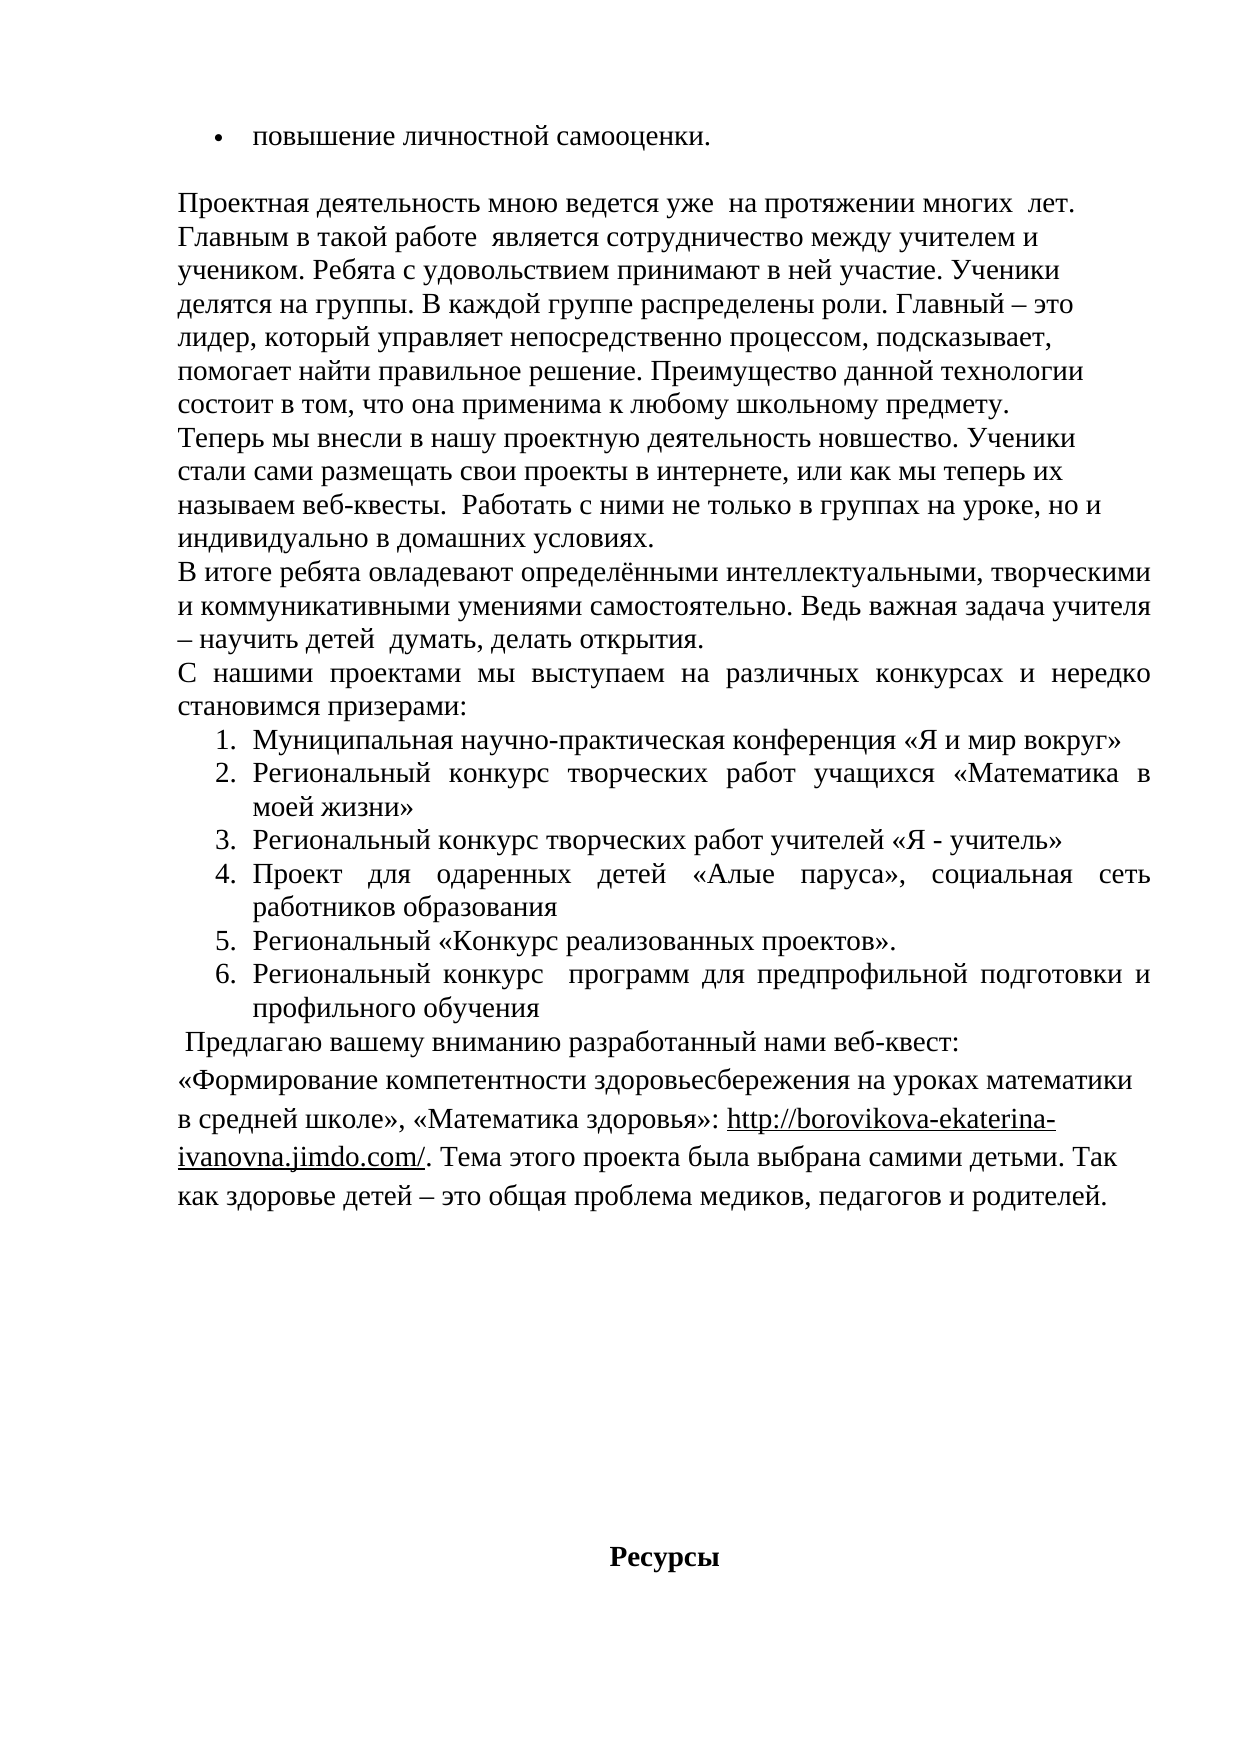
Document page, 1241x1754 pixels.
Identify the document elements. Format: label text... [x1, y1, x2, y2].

list Региональный конкурс творческих работ учителей «Я - учитель» [215, 822, 1152, 856]
list Региональный «Конкурс реализованных проектов». [215, 923, 1152, 957]
list Региональный конкурс творческих работ учащихся «Математика в моей жизни» [215, 755, 1152, 822]
text С нашими проектами мы выступаем на различных конкурсах и нередко становимся призерами: [177, 655, 1152, 722]
text В итоге ребята овладевают определёнными интеллектуальными, творческими и коммуникативными умениями самостоятельно. Ведь важная задача учителя – научить детей думать, делать открытия. [177, 554, 1152, 655]
text Проектная деятельность мною ведется уже на протяжении многих лет. Главным в такой работе является сотрудничество между учителем и учеником. Ребята с удовольствием принимают в ней участие. Ученики делятся на группы. В каждой группе распределены роли. Главный – это лидер, который управляет непосредственно процессом, подсказывает, помогает найти правильное решение. Преимущество данной технологии состоит в том, что она применима к любому школьному предмету. [177, 185, 1152, 420]
list Муниципальная научно-практическая конференция «Я и мир вокруг» [215, 722, 1152, 755]
text Теперь мы внесли в нашу проектную деятельность новшество. Ученики стали сами размещать свои проекты в интернете, или как мы теперь их называем веб-квесты. Работать с ними не только в группах на уроке, но и индивидуально в домашних условиях. [177, 420, 1152, 554]
list Региональный конкурс программ для предпрофильной подготовки и профильного обучения [215, 957, 1152, 1024]
list повышение личностной самооценки. [215, 118, 1152, 152]
text Предлагаю вашему вниманию разработанный нами веб-квест: «Формирование компетентности здоровьесбережения на уроках математики в средней школе», «Математика здоровья»: http://borovikova-ekaterina-ivanovna.jimdo.com/. Тема этого проекта была выбрана самими детьми. Так как здоровье детей – это общая проблема медиков, педагогов и родителей. [177, 1024, 1152, 1211]
list Проект для одаренных детей «Алые паруса», социальная сеть работников образования [215, 856, 1152, 923]
text Ресурсы [177, 1539, 1152, 1573]
